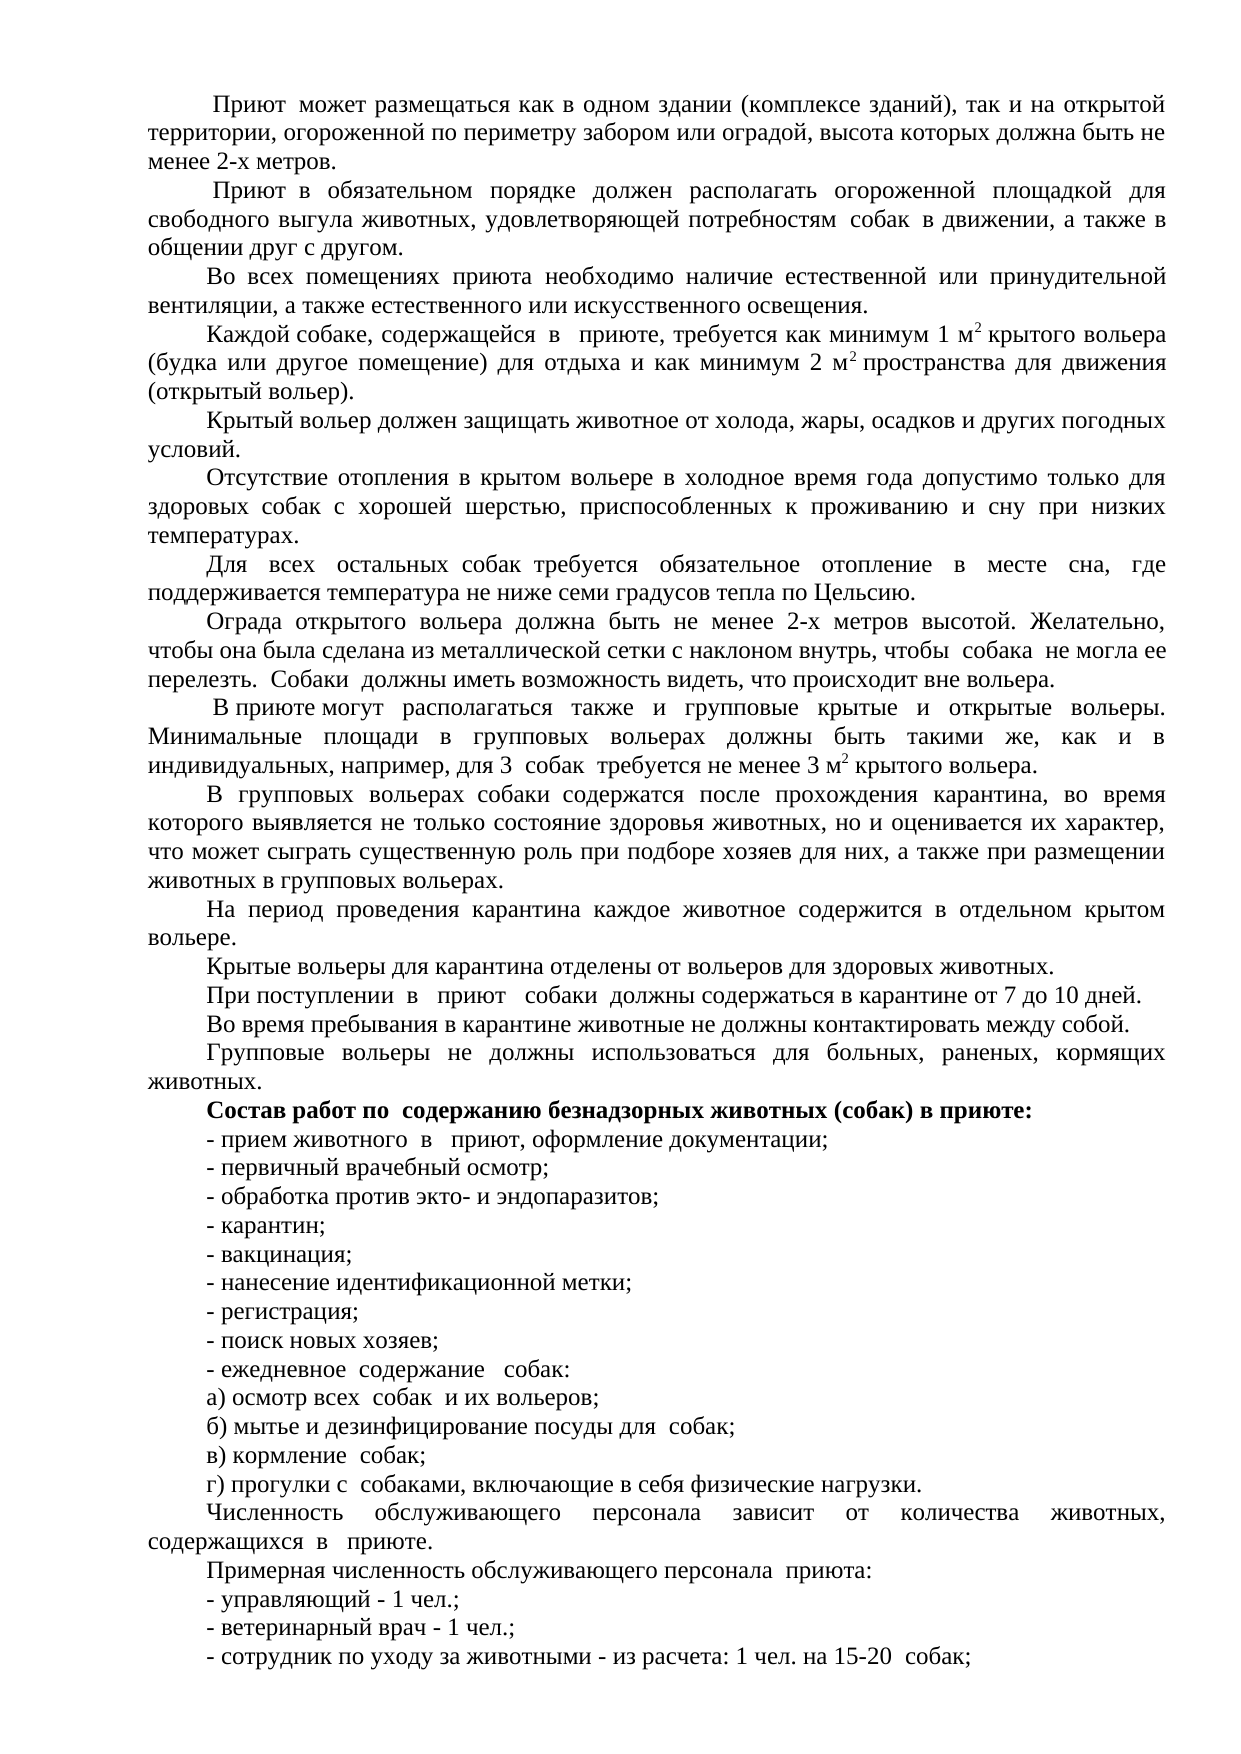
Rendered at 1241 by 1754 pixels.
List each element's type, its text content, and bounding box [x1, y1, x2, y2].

text - карантин; [148, 1210, 1167, 1239]
text - вакцинация; [148, 1239, 1167, 1267]
text Каждой собаке, содержащейся в приюте, требуется как минимум 1 м2 крытого вольера (будка или другое помещение) для отдыха и как минимум 2 м2 пространства для движения (открытый вольер). [148, 319, 1167, 405]
text - ежедневное содержание собак: [148, 1354, 1167, 1382]
text На период проведения карантина каждое животное содержится в отдельном крытом вольере. [148, 894, 1167, 951]
text Численность обслуживающего персонала зависит от количества животных, содержащихся в приюте. [148, 1497, 1167, 1555]
text б) мытье и дезинфицирование посуды для собак; [148, 1411, 1167, 1440]
text Во всех помещениях приюта необходимо наличие естественной или принудительной вентиляции, а также естественного или искусственного освещения. [148, 261, 1167, 319]
text - прием животного в приют, оформление документации; [148, 1124, 1167, 1152]
text в) кормление собак; [148, 1440, 1167, 1469]
text - нанесение идентификационной метки; [148, 1267, 1167, 1296]
text Примерная численность обслуживающего персонала приюта: [148, 1555, 1167, 1584]
text Ограда открытого вольера должна быть не менее 2-х метров высотой. Желательно, чтобы она была сделана из металлической сетки с наклоном внутрь, чтобы собака не могла ее перелезть. Собаки должны иметь возможность видеть, что происходит вне вольера. [148, 606, 1167, 692]
text Крытые вольеры для карантина отделены от вольеров для здоровых животных. [148, 951, 1167, 980]
text а) осмотр всех собак и их вольеров; [148, 1382, 1167, 1411]
text Состав работ по содержанию безнадзорных животных (собак) в приюте: [148, 1095, 1167, 1124]
text Крытый вольер должен защищать животное от холода, жары, осадков и других погодных условий. [148, 405, 1167, 462]
text - первичный врачебный осмотр; [148, 1152, 1167, 1181]
text г) прогулки с собаками, включающие в себя физические нагрузки. [148, 1469, 1167, 1497]
text - обработка против экто- и эндопаразитов; [148, 1181, 1167, 1210]
text - ветеринарный врач - 1 чел.; [148, 1612, 1167, 1641]
text - управляющий - 1 чел.; [148, 1584, 1167, 1612]
text В приюте могут располагаться также и групповые крытые и открытые вольеры. Минимальные площади в групповых вольерах должны быть такими же, как и в индивидуальных, например, для 3 собак требуется не менее 3 м2 крытого вольера. [148, 692, 1167, 779]
text Во время пребывания в карантине животные не должны контактировать между собой. [148, 1009, 1167, 1037]
text В групповых вольерах собаки содержатся после прохождения карантина, во время которого выявляется не только состояние здоровья животных, но и оценивается их характер, что может сыграть существенную роль при подборе хозяев для них, а также при размещении животных в групповых вольерах. [148, 779, 1167, 894]
text Отсутствие отопления в крытом вольере в холодное время года допустимо только для здоровых собак с хорошей шерстью, приспособленных к проживанию и сну при низких температурах. [148, 462, 1167, 549]
text Для всех остальных собак требуется обязательное отопление в месте сна, где поддерживается температура не ниже семи градусов тепла по Цельсию. [148, 549, 1167, 606]
text - сотрудник по уходу за животными - из расчета: 1 чел. на 15-20 собак; [148, 1641, 1167, 1670]
text - поиск новых хозяев; [148, 1325, 1167, 1354]
text - регистрация; [148, 1296, 1167, 1325]
text Приют в обязательном порядке должен располагать огороженной площадкой для свободного выгула животных, удовлетворяющей потребностям собак в движении, а также в общении друг с другом. [148, 175, 1167, 261]
text При поступлении в приют собаки должны содержаться в карантине от 7 до 10 дней. [148, 980, 1167, 1009]
text Групповые вольеры не должны использоваться для больных, раненых, кормящих животных. [148, 1037, 1167, 1095]
text Приют может размещаться как в одном здании (комплексе зданий), так и на открытой территории, огороженной по периметру забором или оградой, высота которых должна быть не менее 2-х метров. [148, 89, 1167, 175]
